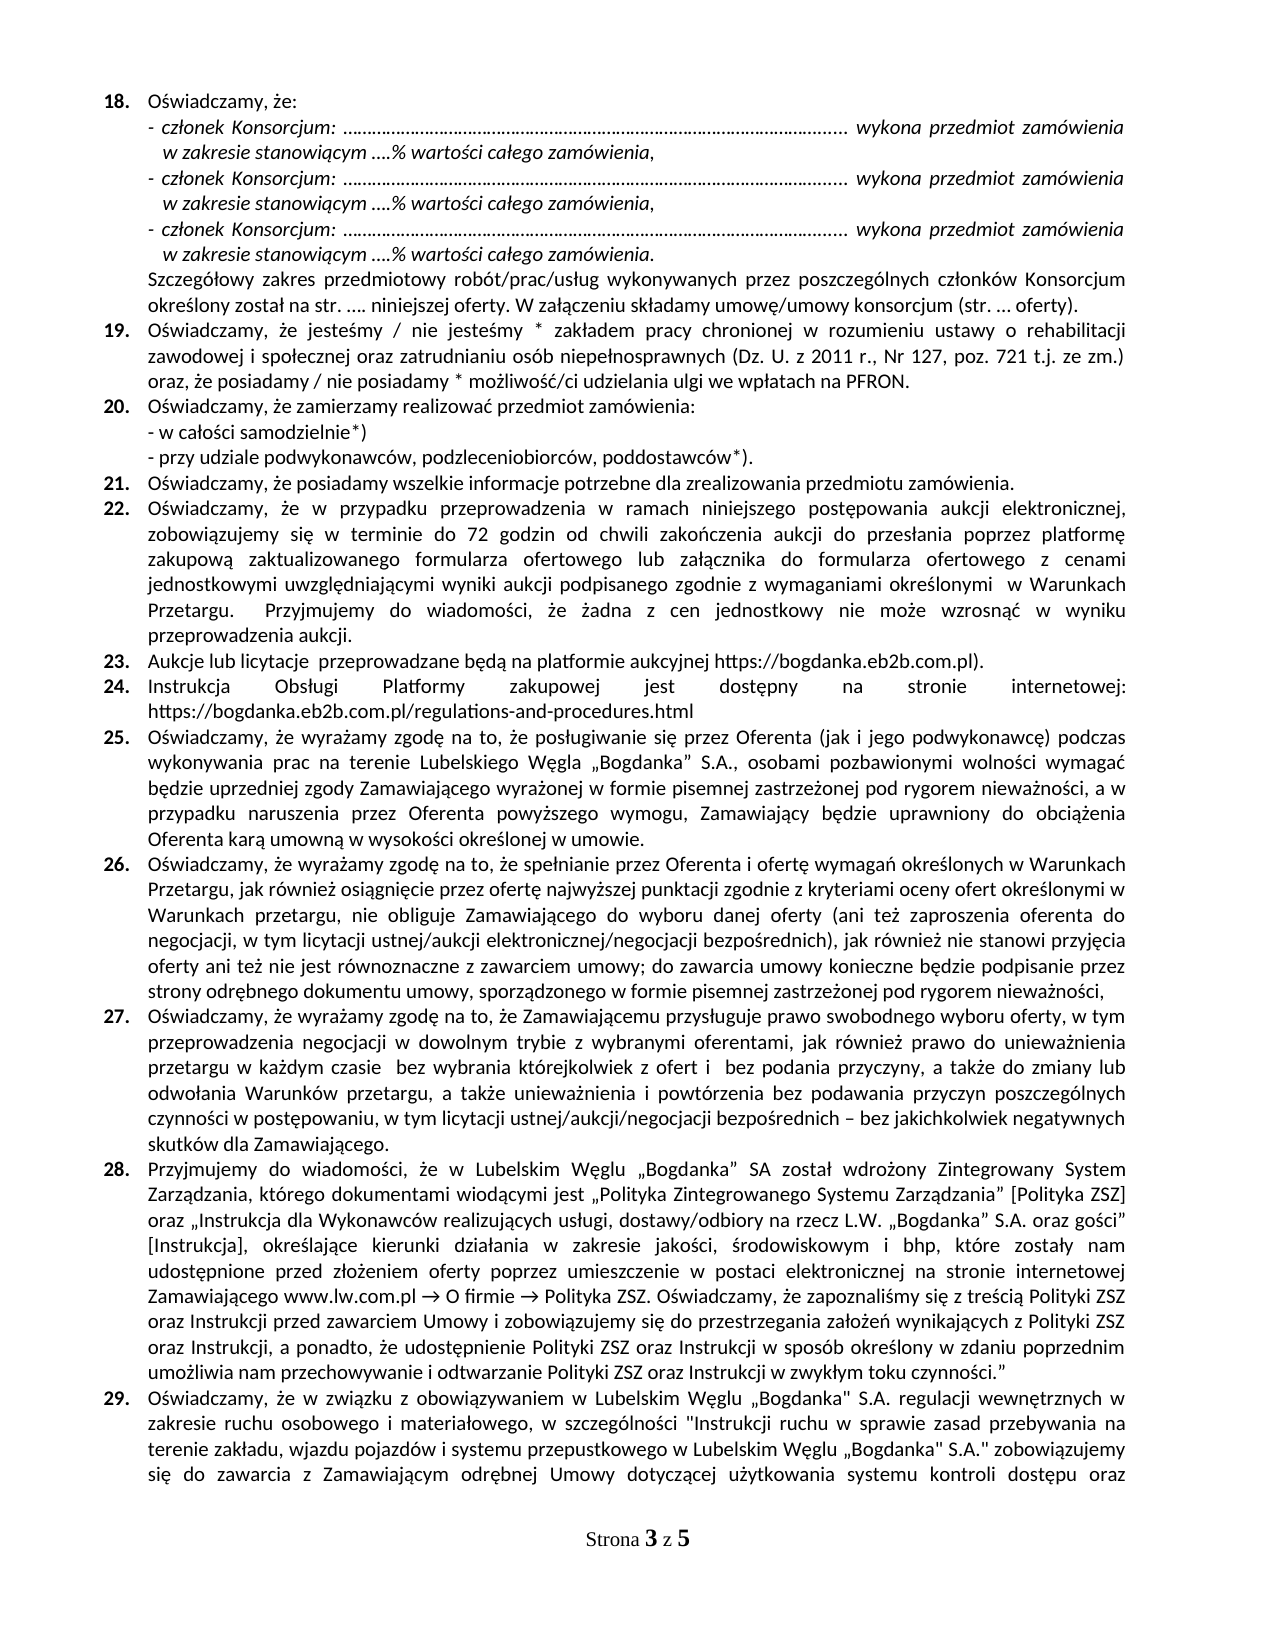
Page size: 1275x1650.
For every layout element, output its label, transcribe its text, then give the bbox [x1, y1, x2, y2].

list Instrukcja Obsługi Platformy zakupowej jest dostępny na stronie internetowej: https://bogdanka.eb2b.com.pl/regulations-and-procedures.html [103, 673, 1127, 724]
list Aukcje lub licytacje przeprowadzane będą na platformie aukcyjnej https://bogdanka.eb2b.com.pl). [103, 648, 1127, 673]
list - w całości samodzielnie*) [148, 419, 1127, 444]
list Oświadczamy, że jesteśmy / nie jesteśmy * zakładem pracy chronionej w rozumieniu ustawy o rehabilitacji zawodowej i społecznej oraz zatrudnianiu osób niepełnosprawnych (Dz. U. z 2011 r., Nr 127, poz. 721 t.j. ze zm.) oraz, że posiadamy / nie posiadamy * możliwość/ci udzielania ulgi we wpłatach na PFRON. [103, 317, 1127, 394]
list Oświadczamy, że: [103, 89, 1127, 114]
list Oświadczamy, że wyrażamy zgodę na to, że posługiwanie się przez Oferenta (jak i jego podwykonawcę) podczas wykonywania prac na terenie Lubelskiego Węgla „Bogdanka” S.A., osobami pozbawionymi wolności wymagać będzie uprzedniej zgody Zamawiającego wyrażonej w formie pisemnej zastrzeżonej pod rygorem nieważności, a w przypadku naruszenia przez Oferenta powyższego wymogu, Zamawiający będzie uprawniony do obciążenia Oferenta karą umowną w wysokości określonej w umowie. [103, 724, 1127, 851]
list Oświadczamy, że zamierzamy realizować przedmiot zamówienia: [103, 394, 1127, 419]
list - członek Konsorcjum: ………………………………………………………………………………………...... wykona przedmiot zamówienia w zakresie stanowiącym ….% wartości całego zamówienia, [148, 165, 1127, 216]
list Oświadczamy, że w przypadku przeprowadzenia w ramach niniejszego postępowania aukcji elektronicznej, zobowiązujemy się w terminie do 72 godzin od chwili zakończenia aukcji do przesłania poprzez platformę zakupową zaktualizowanego formularza ofertowego lub załącznika do formularza ofertowego z cenami jednostkowymi uwzględniającymi wyniki aukcji podpisanego zgodnie z wymaganiami określonymi w Warunkach Przetargu. Przyjmujemy do wiadomości, że żadna z cen jednostkowy nie może wzrosnąć w wyniku przeprowadzenia aukcji. [103, 495, 1127, 648]
list Przyjmujemy do wiadomości, że w Lubelskim Węglu „Bogdanka” SA został wdrożony Zintegrowany System Zarządzania, którego dokumentami wiodącymi jest „Polityka Zintegrowanego Systemu Zarządzania” [Polityka ZSZ] oraz „Instrukcja dla Wykonawców realizujących usługi, dostawy/odbiory na rzecz L.W. „Bogdanka” S.A. oraz gości” [Instrukcja], określające kierunki działania w zakresie jakości, środowiskowym i bhp, które zostały nam udostępnione przed złożeniem oferty poprzez umieszczenie w postaci elektronicznej na stronie internetowej Zamawiającego www.lw.com.pl → O firmie → Polityka ZSZ. Oświadczamy, że zapoznaliśmy się z treścią Polityki ZSZ oraz Instrukcji przed zawarciem Umowy i zobowiązujemy się do przestrzegania założeń wynikających z Polityki ZSZ oraz Instrukcji, a ponadto, że udostępnienie Polityki ZSZ oraz Instrukcji w sposób określony w zdaniu poprzednim umożliwia nam przechowywanie i odtwarzanie Polityki ZSZ oraz Instrukcji w zwykłym toku czynności.” [103, 1156, 1127, 1385]
list Oświadczamy, że wyrażamy zgodę na to, że Zamawiającemu przysługuje prawo swobodnego wyboru oferty, w tym przeprowadzenia negocjacji w dowolnym trybie z wybranymi oferentami, jak również prawo do unieważnienia przetargu w każdym czasie bez wybrania którejkolwiek z ofert i bez podania przyczyny, a także do zmiany lub odwołania Warunków przetargu, a także unieważnienia i powtórzenia bez podawania przyczyn poszczególnych czynności w postępowaniu, w tym licytacji ustnej/aukcji/negocjacji bezpośrednich – bez jakichkolwiek negatywnych skutków dla Zamawiającego. [103, 1004, 1127, 1156]
list - przy udziale podwykonawców, podzleceniobiorców, poddostawców*). [148, 444, 1127, 470]
list - członek Konsorcjum: ………………………………………………………………………………………...... wykona przedmiot zamówienia w zakresie stanowiącym ….% wartości całego zamówienia, [148, 114, 1127, 165]
list Oświadczamy, że wyrażamy zgodę na to, że spełnianie przez Oferenta i ofertę wymagań określonych w Warunkach Przetargu, jak również osiągnięcie przez ofertę najwyższej punktacji zgodnie z kryteriami oceny ofert określonymi w Warunkach przetargu, nie obliguje Zamawiającego do wyboru danej oferty (ani też zaproszenia oferenta do negocjacji, w tym licytacji ustnej/aukcji elektronicznej/negocjacji bezpośrednich), jak również nie stanowi przyjęcia oferty ani też nie jest równoznaczne z zawarciem umowy; do zawarcia umowy konieczne będzie podpisanie przez strony odrębnego dokumentu umowy, sporządzonego w formie pisemnej zastrzeżonej pod rygorem nieważności, [103, 851, 1127, 1004]
list Szczegółowy zakres przedmiotowy robót/prac/usług wykonywanych przez poszczególnych członków Konsorcjum określony został na str. …. niniejszej oferty. W załączeniu składamy umowę/umowy konsorcjum (str. … oferty). [148, 267, 1127, 317]
list - członek Konsorcjum: ………………………………………………………………………………………...... wykona przedmiot zamówienia w zakresie stanowiącym ….% wartości całego zamówienia. [148, 216, 1127, 267]
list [103, 1385, 1127, 1487]
list Oświadczamy, że posiadamy wszelkie informacje potrzebne dla zrealizowania przedmiotu zamówienia. [103, 470, 1127, 495]
